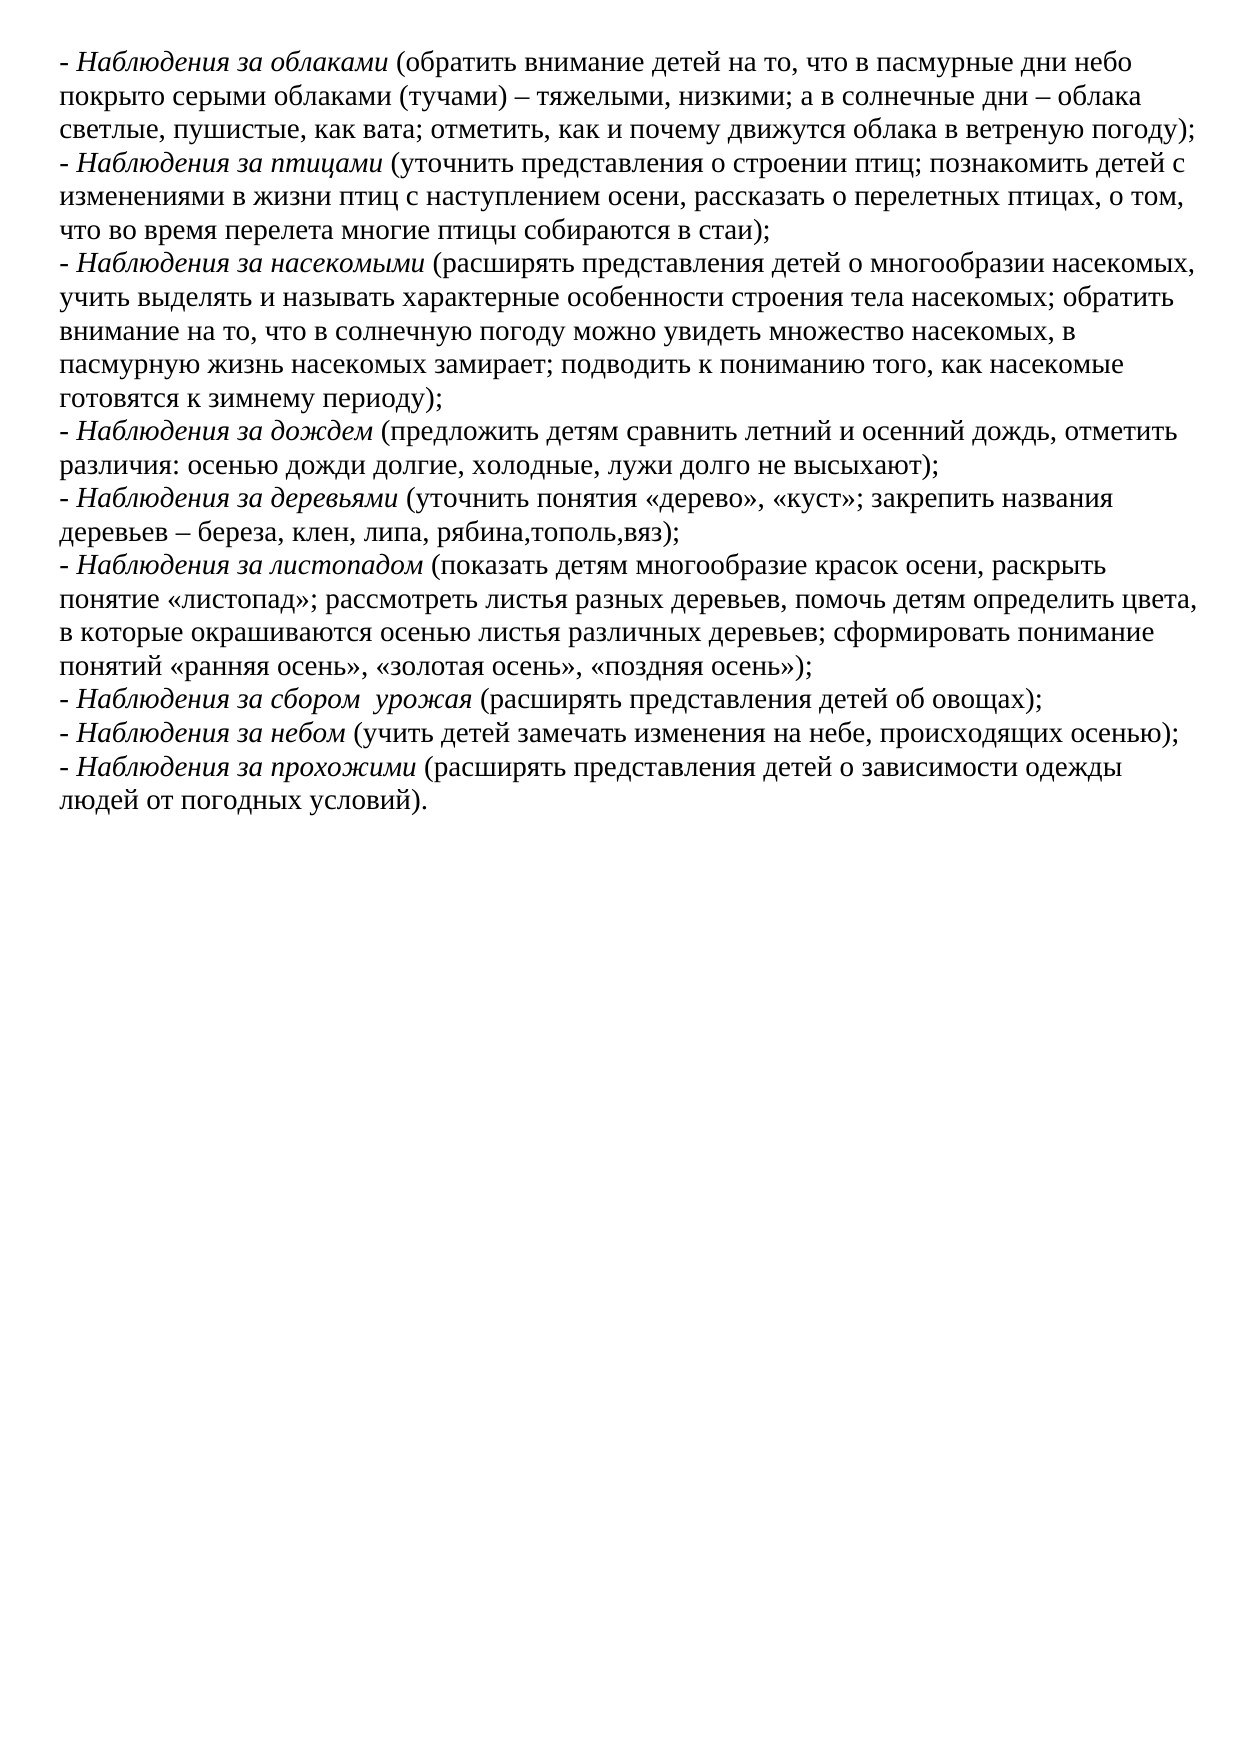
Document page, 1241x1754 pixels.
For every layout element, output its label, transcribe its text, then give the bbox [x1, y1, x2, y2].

text - Наблюдения за деревьями (уточнить понятия «дерево», «куст»; закрепить названия деревьев – береза, клен, липа, рябина,тополь,вяз); [59, 480, 1211, 547]
text - Наблюдения за сбором урожая (расширять представления детей об овощах); [59, 682, 1211, 715]
text - Наблюдения за насекомыми (расширять представления детей о многообразии насекомых, учить выделять и называть характерные особенности строения тела насекомых; обратить внимание на то, что в солнечную погоду можно увидеть множество насекомых, в пасмурную жизнь насекомых замирает; подводить к пониманию того, как насекомые готовятся к зимнему периоду); [59, 246, 1211, 413]
text - Наблюдения за дождем (предложить детям сравнить летний и осенний дождь, отметить различия: осенью дожди долгие, холодные, лужи долго не высыхают); [59, 413, 1211, 480]
text - Наблюдения за небом (учить детей замечать изменения на небе, происходящих осенью); [59, 715, 1211, 749]
text - Наблюдения за листопадом (показать детям многообразие красок осени, раскрыть понятие «листопад»; рассмотреть листья разных деревьев, помочь детям определить цвета, в которые окрашиваются осенью листья различных деревьев; сформировать понимание понятий «ранняя осень», «золотая осень», «поздняя осень»); [59, 547, 1211, 682]
text - Наблюдения за прохожими (расширять представления детей о зависимости одежды людей от погодных условий). [59, 749, 1211, 816]
text - Наблюдения за облаками (обратить внимание детей на то, что в пасмурные дни небо покрыто серыми облаками (тучами) – тяжелыми, низкими; а в солнечные дни – облака светлые, пушистые, как вата; отметить, как и почему движутся облака в ветреную погоду); [59, 44, 1211, 145]
text - Наблюдения за птицами (уточнить представления о строении птиц; познакомить детей с изменениями в жизни птиц с наступлением осени, рассказать о перелетных птицах, о том, что во время перелета многие птицы собираются в стаи); [59, 145, 1211, 246]
